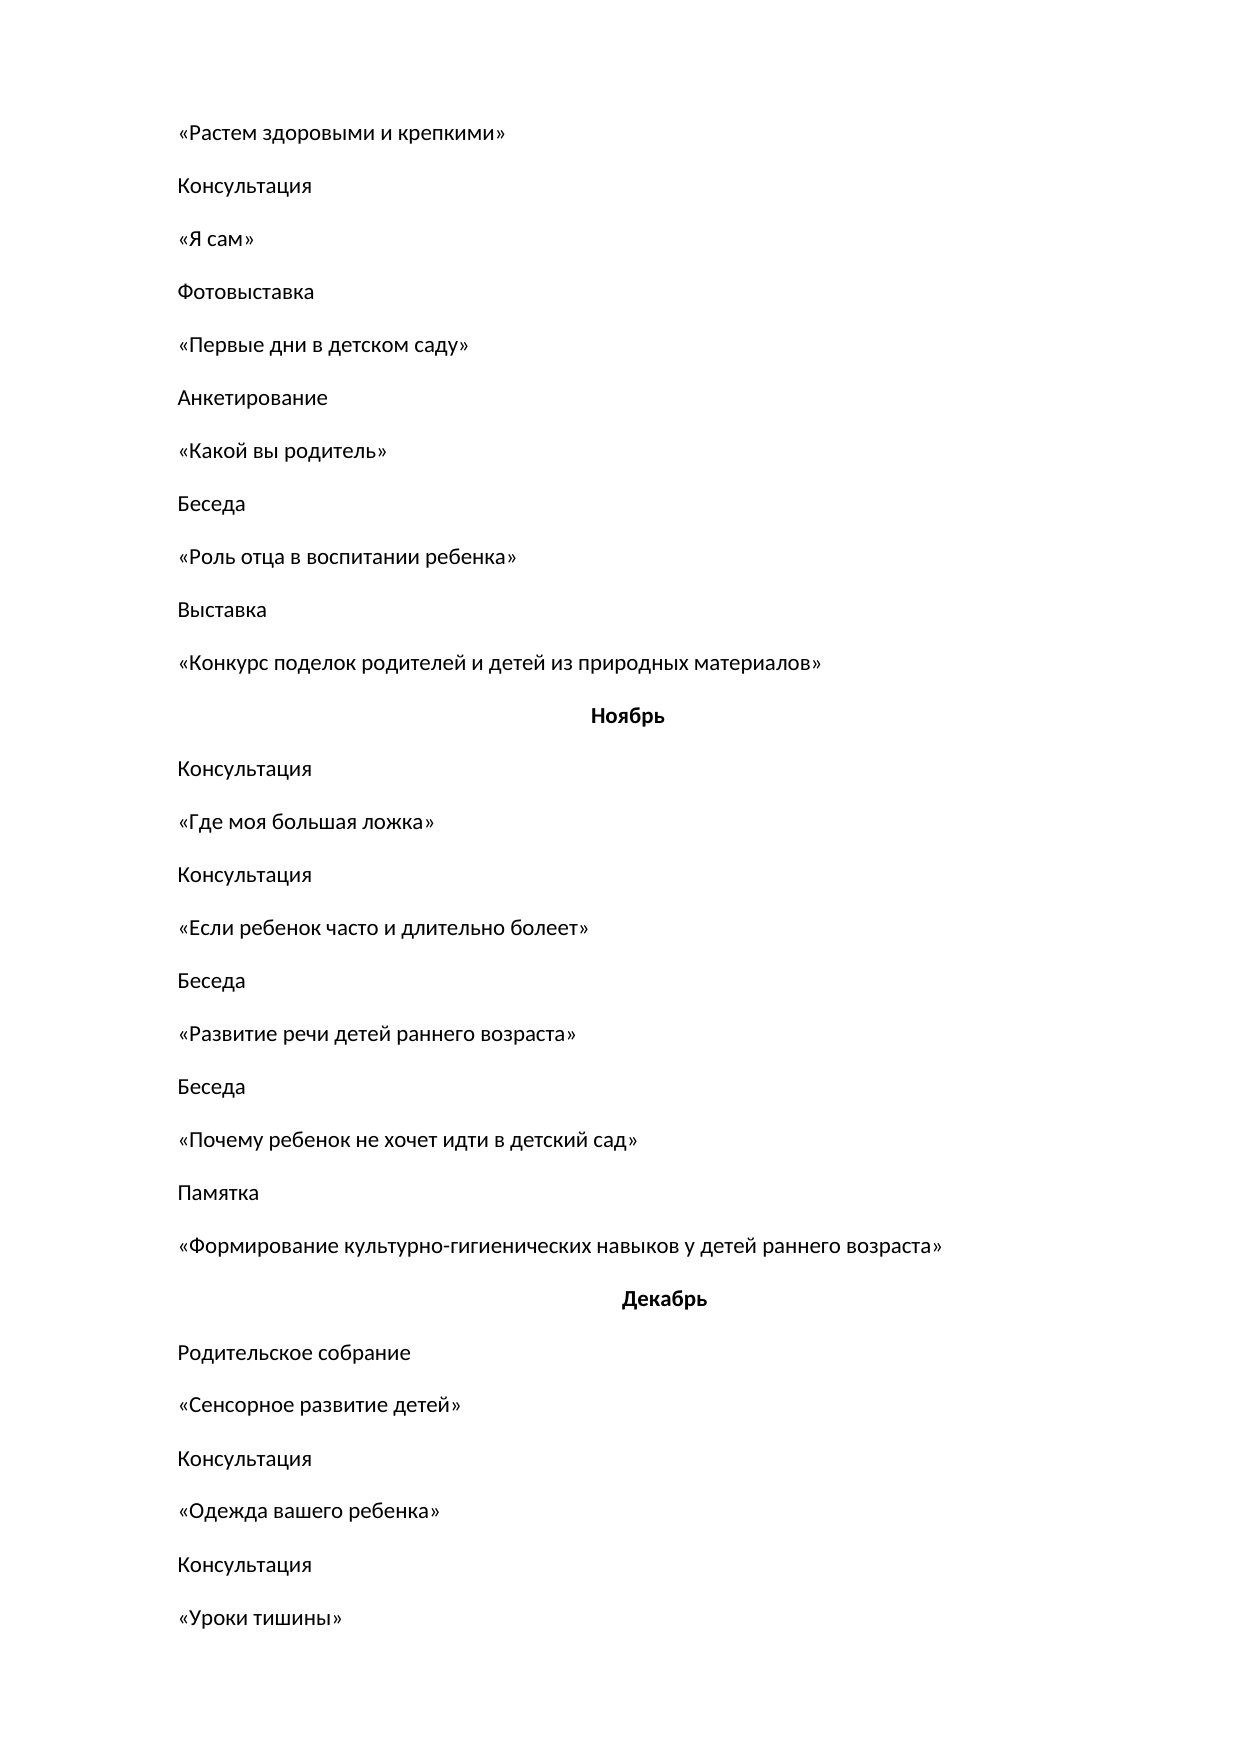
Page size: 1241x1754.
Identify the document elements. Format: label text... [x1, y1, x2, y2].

text «Почему ребенок не хочет идти в детский сад» [177, 1126, 1152, 1153]
text Консультация [177, 1444, 1152, 1472]
text Памятка [177, 1178, 1152, 1207]
text «Сенсорное развитие детей» [177, 1391, 1152, 1419]
text Консультация [177, 1550, 1152, 1578]
text «Где моя большая ложка» [177, 807, 1152, 835]
text Беседа [177, 1072, 1152, 1101]
text «Первые дни в детском саду» [177, 330, 1152, 358]
text Беседа [177, 489, 1152, 517]
text «Если ребенок часто и длительно болеет» [177, 913, 1152, 941]
text «Я сам» [177, 224, 1152, 252]
text «Уроки тишины» [177, 1603, 1152, 1631]
text Беседа [177, 966, 1152, 994]
text Родительское собрание [177, 1338, 1152, 1366]
text «Роль отца в воспитании ребенка» [177, 542, 1152, 570]
text Анкетирование [177, 383, 1152, 411]
text Ноябрь [177, 701, 1152, 729]
text «Какой вы родитель» [177, 436, 1152, 464]
text Декабрь [177, 1284, 1152, 1313]
text Фотовыставка [177, 277, 1152, 305]
text «Растем здоровыми и крепкими» [177, 118, 1152, 146]
text «Формирование культурно-гигиенических навыков у детей раннего возраста» [177, 1232, 1152, 1259]
text «Одежда вашего ребенка» [177, 1497, 1152, 1525]
text «Конкурс поделок родителей и детей из природных материалов» [177, 648, 1152, 676]
text Консультация [177, 171, 1152, 199]
text Консультация [177, 754, 1152, 782]
text Выставка [177, 595, 1152, 623]
text Консультация [177, 860, 1152, 888]
text «Развитие речи детей раннего возраста» [177, 1019, 1152, 1047]
